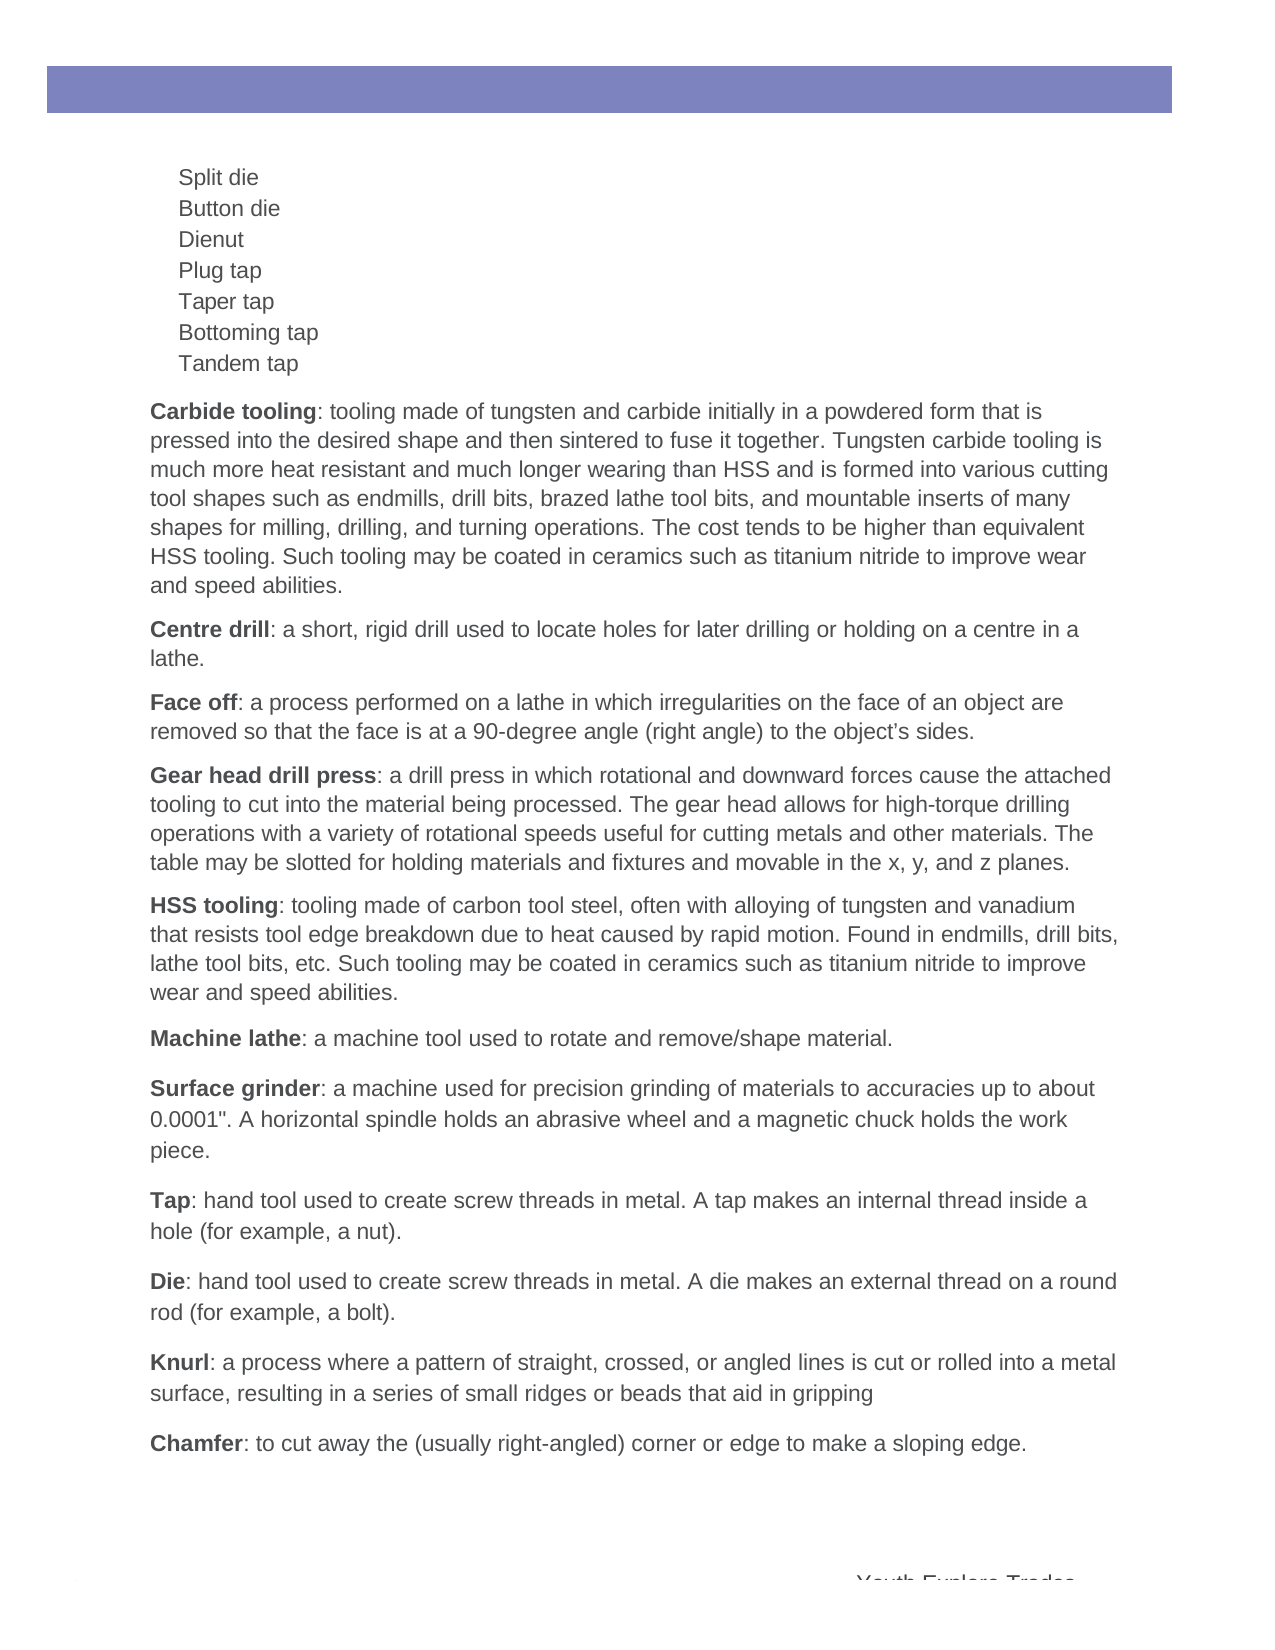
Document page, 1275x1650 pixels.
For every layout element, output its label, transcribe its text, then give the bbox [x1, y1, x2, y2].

text Face off: a process performed on a lathe in which irregularities on the face of an object are removed so that the face is at a 90-degree angle (right angle) to the object’s sides. [150, 689, 1064, 744]
text Centre drill: a short, rigid drill used to locate holes for later drilling or holding on a centre in a lathe. [150, 616, 1112, 671]
text Gear head drill press: a drill press in which rotational and downward forces cause the attached tooling to cut into the material being processed. The gear head allows for high-torque drilling operations with a variety of rotational speeds useful for cutting metals and other materials. The table may be slotted for holding materials and fixtures and movable in the x, y, and z planes. [150, 762, 1112, 875]
text Carbide tooling: tooling made of tungsten and carbide initially in a powdered form that is pressed into the desired shape and then sintered to fuse it together. Tungsten carbide tooling is much more heat resistant and much longer wearing than HSS and is formed into various cutting tool shapes such as endmills, drill bits, brazed lathe tool bits, and mountable inserts of many shapes for milling, drilling, and turning operations. The cost tends to be higher than equivalent HSS tooling. Such tooling may be coated in ceramics such as titanium nitride to improve wear and speed abilities. [150, 398, 1112, 598]
text Bottoming tap Tandem tap [178, 319, 355, 377]
text Surface grinder: a machine used for precision grinding of materials to accuracies up to about 0.0001". A horizontal spindle holds an abrasive wheel and a magnetic chuck holds the work piece. [150, 1075, 1112, 1164]
text HSS tooling: tooling made of carbon tool steel, often with alloying of tungsten and vanadium that resists tool edge breakdown due to heat caused by rapid motion. Found in endmills, drill bits, lathe tool bits, etc. Such tooling may be coated in ceramics such as titanium nitride to improve wear and speed abilities. [150, 892, 1118, 1006]
text Knurl: a process where a pattern of straight, crossed, or angled lines is cut or rolled into a metal surface, resulting in a series of small ridges or beads that aid in gripping [150, 1349, 1118, 1407]
text Die: hand tool used to create screw threads in metal. A die makes an external thread on a round rod (for example, a bolt). [150, 1268, 1118, 1326]
text Tap: hand tool used to create screw threads in metal. A tap makes an internal thread inside a hole (for example, a nut). [150, 1187, 1112, 1245]
text Split die Button die Dienut Plug tap Taper tap [178, 164, 287, 314]
text Chamfer: to cut away the (usually right-angled) corner or edge to make a sloping edge. [150, 1430, 1183, 1456]
text Machine lathe: a machine tool used to rotate and remove/shape material. [150, 1025, 1183, 1052]
